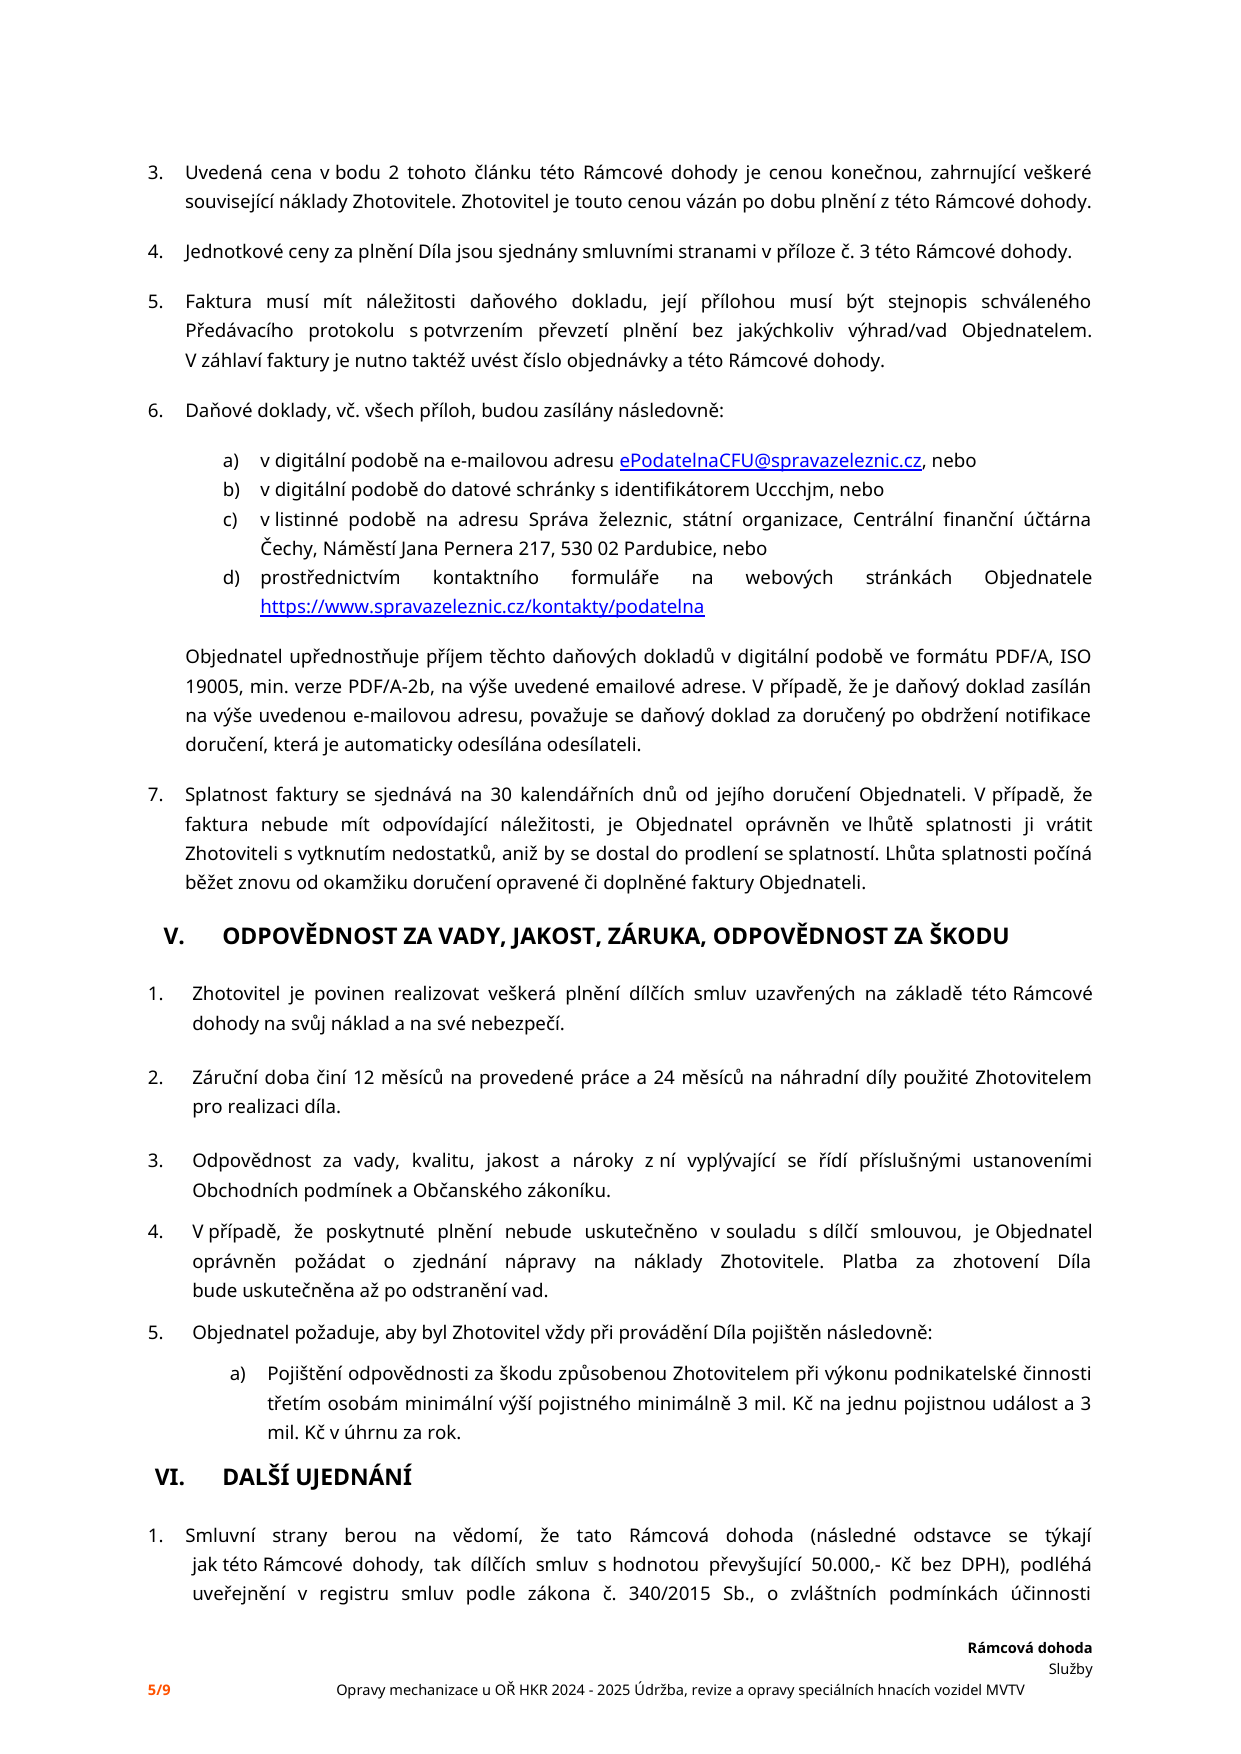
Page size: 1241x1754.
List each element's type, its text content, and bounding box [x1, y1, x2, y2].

list ODPOVĚDNOST ZA VADY, JAKOST, ZÁRUKA, ODPOVĚDNOST ZA ŠKODU [185, 919, 1093, 951]
list Uvedená cena v bodu 2 tohoto článku této Rámcové dohody je cenou konečnou, zahrnující veškeré související náklady Zhotovitele. Zhotovitel je touto cenou vázán po dobu plnění z této Rámcové dohody. [148, 159, 1093, 214]
list v digitální podobě na e-mailovou adresu ePodatelnaCFU@spravazeleznic.cz, nebo [223, 447, 1093, 473]
list Pojištění odpovědnosti za škodu způsobenou Zhotovitelem při výkonu podnikatelské činnosti třetím osobám minimální výší pojistného minimálně 3 mil. Kč na jednu pojistnou událost a 3 mil. Kč v úhrnu za rok. [229, 1361, 1093, 1445]
list Objednatel požaduje, aby byl Zhotovitel vždy při provádění Díla pojištěn následovně: [148, 1319, 1093, 1344]
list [148, 1522, 1093, 1606]
list prostřednictvím kontaktního formuláře na webových stránkách Objednatele https://www.spravazeleznic.cz/kontakty/podatelna [223, 564, 1093, 619]
list DALŠÍ UJEDNÁNÍ [185, 1461, 1093, 1492]
list v digitální podobě do datové schránky s identifikátorem Uccchjm, nebo [223, 477, 1093, 502]
list Jednotkové ceny za plnění Díla jsou sjednány smluvními stranami v příloze č. 3 této Rámcové dohody. [148, 238, 1093, 264]
list Odpovědnost za vady, kvalitu, jakost a nároky z ní vyplývající se řídí příslušnými ustanoveními Obchodních podmínek a Občanského zákoníku. [148, 1148, 1093, 1202]
list Faktura musí mít náležitosti daňového dokladu, její přílohou musí být stejnopis schváleného Předávacího protokolu s potvrzením převzetí plnění bez jakýchkoliv výhrad/vad Objednatelem. V záhlaví faktury je nutno taktéž uvést číslo objednávky a této Rámcové dohody. [148, 288, 1093, 373]
list Záruční doba činí 12 měsíců na provedené práce a 24 měsíců na náhradní díly použité Zhotovitelem pro realizaci díla. [148, 1064, 1093, 1119]
list V případě, že poskytnuté plnění nebude uskutečněno v souladu s dílčí smlouvou, je Objednatel oprávněn požádat o zjednání nápravy na náklady Zhotovitele. Platba za zhotovení Díla bude uskutečněna až po odstranění vad. [148, 1219, 1093, 1303]
list Objednatel upřednostňuje příjem těchto daňových dokladů v digitální podobě ve formátu PDF/A, ISO 19005, min. verze PDF/A-2b, na výše uvedené emailové adrese. V případě, že je daňový doklad zasílán na výše uvedenou e-mailovou adresu, považuje se daňový doklad za doručený po obdržení notifikace doručení, která je automaticky odesílána odesílateli. [185, 644, 1093, 757]
list Daňové doklady, vč. všech příloh, budou zasílány následovně: [148, 397, 1093, 423]
list Zhotovitel je povinen realizovat veškerá plnění dílčích smluv uzavřených na základě této Rámcové dohody na svůj náklad a na své nebezpečí. [148, 981, 1093, 1035]
list v listinné podobě na adresu Správa železnic, státní organizace, Centrální finanční účtárna Čechy, Náměstí Jana Pernera 217, 530 02 Pardubice, nebo [223, 506, 1093, 561]
list Splatnost faktury se sjednává na 30 kalendářních dnů od jejího doručení Objednateli. V případě, že faktura nebude mít odpovídající náležitosti, je Objednatel oprávněn ve lhůtě splatnosti ji vrátit Zhotoviteli s vytknutím nedostatků, aniž by se dostal do prodlení se splatností. Lhůta splatnosti počíná běžet znovu od okamžiku doručení opravené či doplněné faktury Objednateli. [148, 782, 1093, 895]
